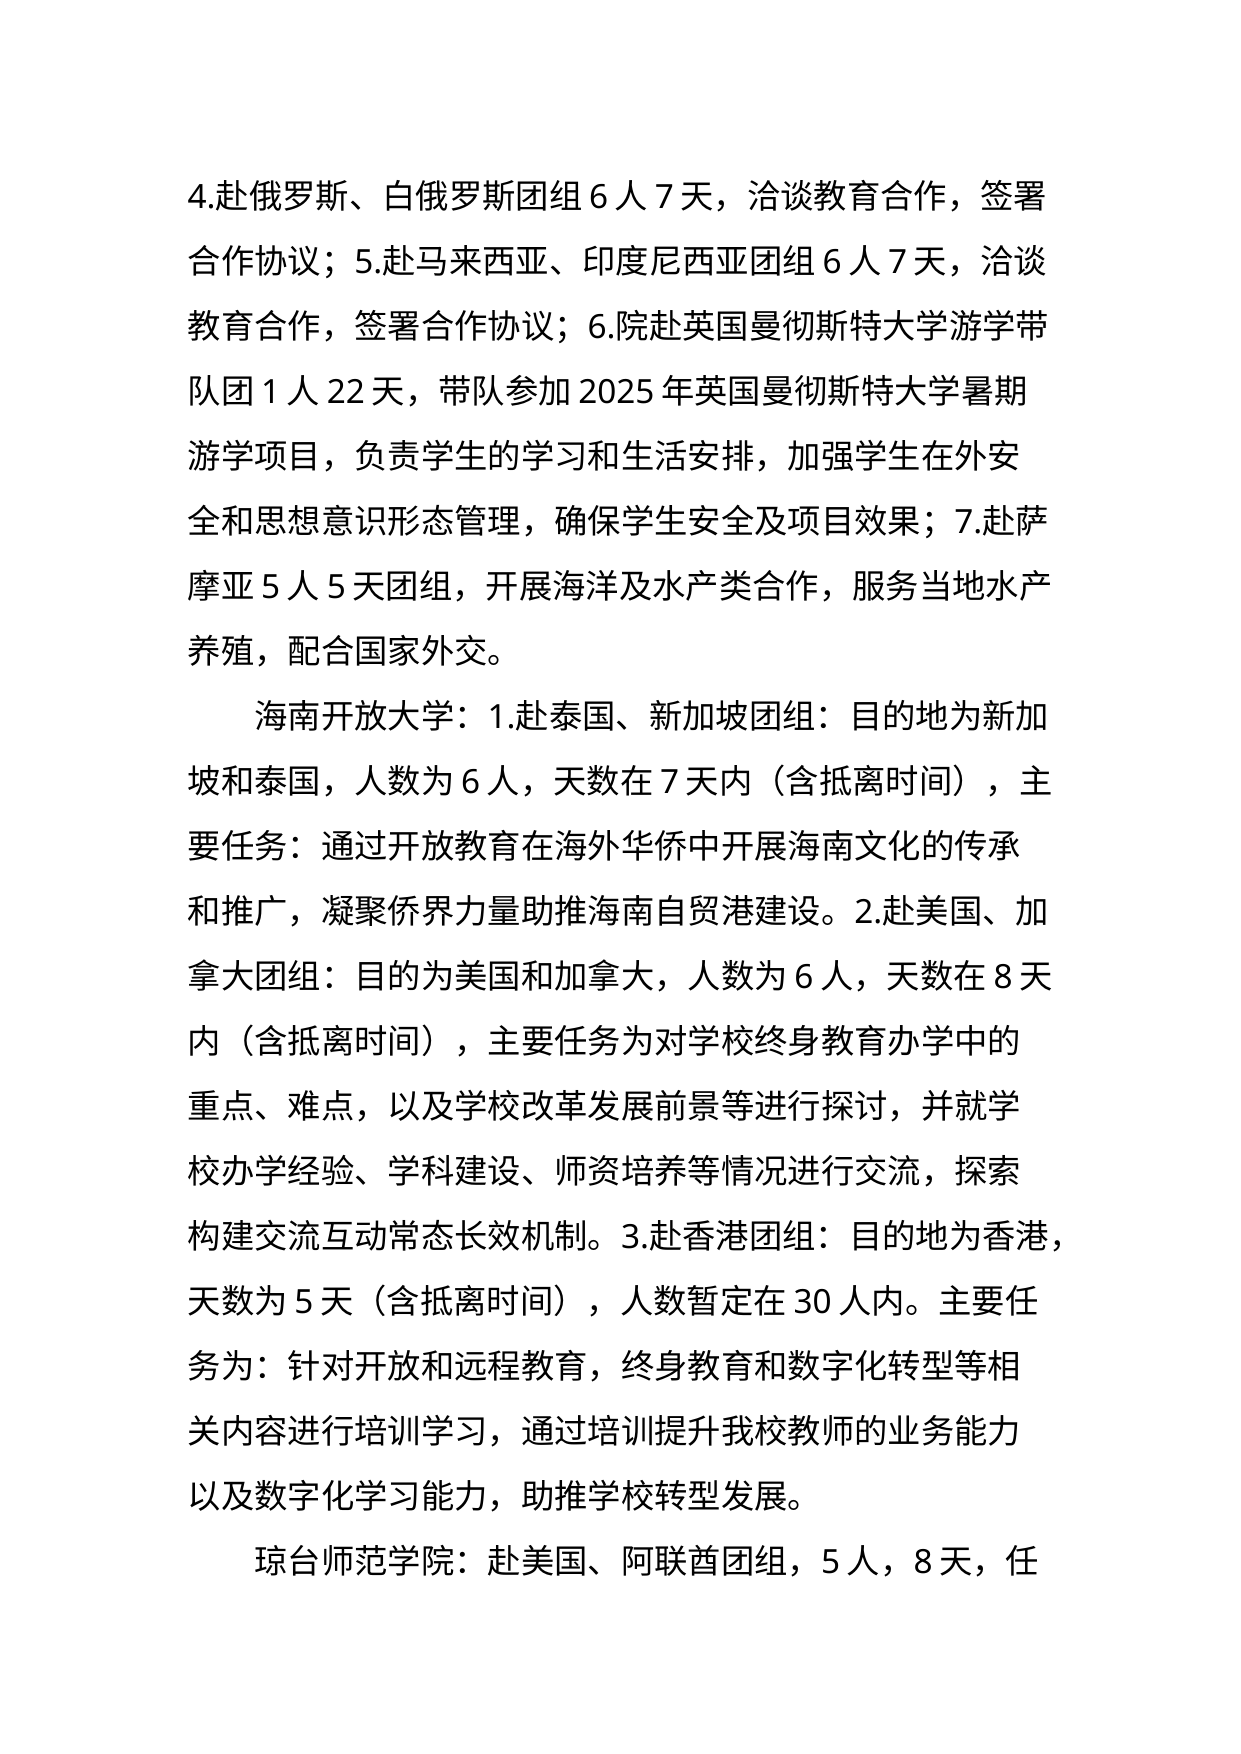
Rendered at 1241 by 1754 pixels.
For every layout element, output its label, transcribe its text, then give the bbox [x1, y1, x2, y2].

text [187, 162, 1053, 682]
text 海南开放大学：1.赴泰国、新加坡团组：目的地为新加坡和泰国，人数为6人，天数在7天内（含抵离时间），主要任务：通过开放教育在海外华侨中开展海南文化的传承和推广，凝聚侨界力量助推海南自贸港建设。2.赴美国、加拿大团组：目的为美国和加拿大，人数为6人，天数在8天内（含抵离时间），主要任务为对学校终身教育办学中的重点、难点，以及学校改革发展前景等进行探讨，并就学校办学经验、学科建设、师资培养等情况进行交流，探索构建交流互动常态长效机制。3.赴香港团组：目的地为香港，天数为5天（含抵离时间），人数暂定在30人内。主要任务为：针对开放和远程教育，终身教育和数字化转型等相关内容进行培训学习，通过培训提升我校教师的业务能力以及数字化学习能力，助推学校转型发展。 [187, 682, 1053, 1527]
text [187, 1527, 1053, 1592]
